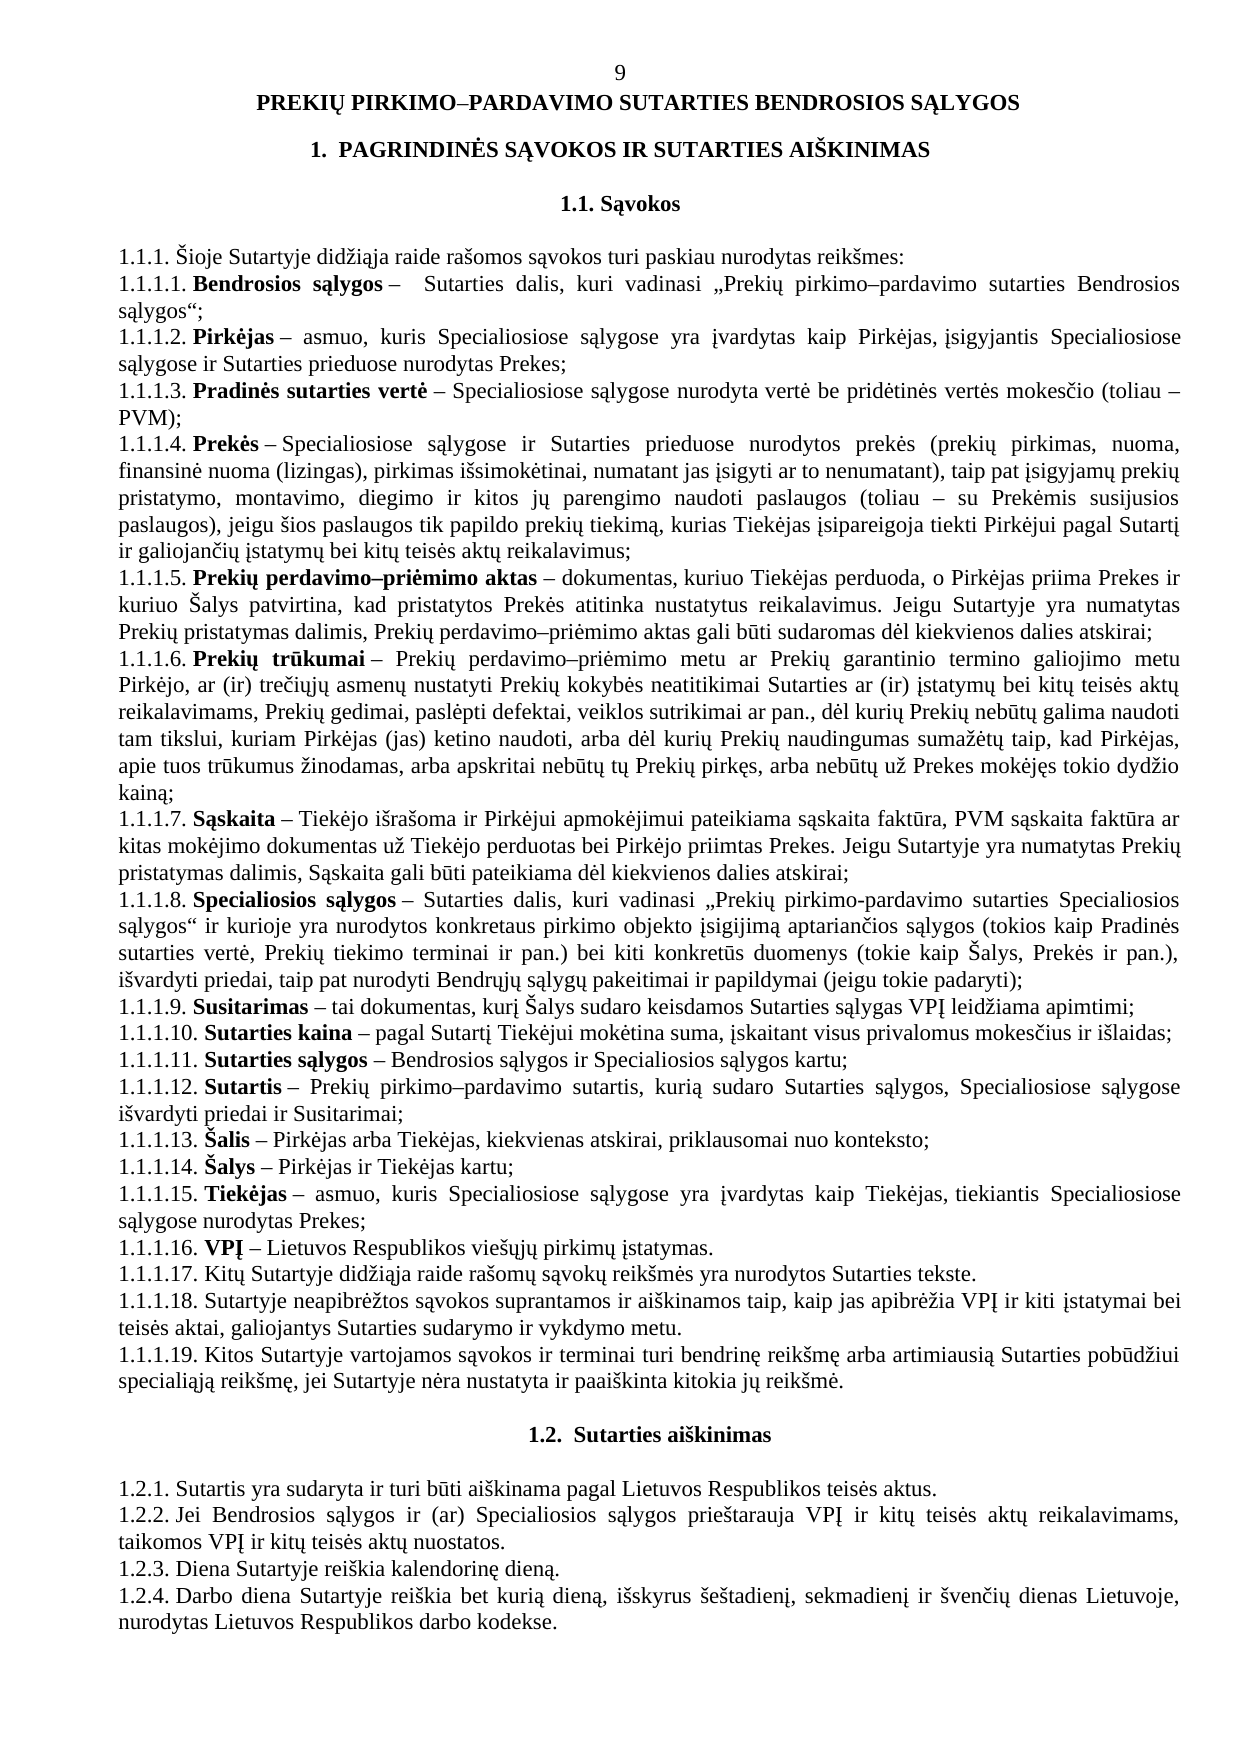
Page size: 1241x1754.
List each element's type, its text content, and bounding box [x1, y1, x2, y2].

text 1.1.1.13. Šalis – Pirkėjas arba Tiekėjas, kiekvienas atskirai, priklausomai nuo konteksto; [118, 1126, 1181, 1153]
text 1.1.1.6. Prekių trūkumai – Prekių perdavimo–priėmimo metu ar Prekių garantinio termino galiojimo metu Pirkėjo, ar (ir) trečiųjų asmenų nustatyti Prekių kokybės neatitikimai Sutarties ar (ir) įstatymų bei kitų teisės aktų reikalavimams, Prekių gedimai, paslėpti defektai, veiklos sutrikimai ar pan., dėl kurių Prekių nebūtų galima naudoti tam tikslui, kuriam Pirkėjas (jas) ketino naudoti, arba dėl kurių Prekių naudingumas sumažėtų taip, kad Pirkėjas, apie tuos trūkumus žinodamas, arba apskritai nebūtų tų Prekių pirkęs, arba nebūtų už Prekes mokėjęs tokio dydžio kainą; [118, 644, 1181, 805]
text 1.1.1.15. Tiekėjas – asmuo, kuris Specialiosiose sąlygose yra įvardytas kaip Tiekėjas, tiekiantis Specialiosiose sąlygose nurodytas Prekes; [118, 1180, 1181, 1233]
text 1.1.1.9. Susitarimas – tai dokumentas, kurį Šalys sudaro keisdamos Sutarties sąlygas VPĮ leidžiama apimtimi; [118, 992, 1181, 1019]
text 1.1.1.14. Šalys – Pirkėjas ir Tiekėjas kartu; [118, 1153, 1181, 1180]
text 1.1.1.3. Pradinės sutarties vertė – Specialiosiose sąlygose nurodyta vertė be pridėtinės vertės mokesčio (toliau – PVM); [118, 377, 1181, 430]
text 1.1.1.7. Sąskaita – Tiekėjo išrašoma ir Pirkėjui apmokėjimui pateikiama sąskaita faktūra, PVM sąskaita faktūra ar kitas mokėjimo dokumentas už Tiekėjo perduotas bei Pirkėjo priimtas Prekes. Jeigu Sutartyje yra numatytas Prekių pristatymas dalimis, Sąskaita gali būti pateikiama dėl kiekvienos dalies atskirai; [118, 805, 1181, 885]
text 1.1.1.2. Pirkėjas – asmuo, kuris Specialiosiose sąlygose yra įvardytas kaip Pirkėjas, įsigyjantis Specialiosiose sąlygose ir Sutarties prieduose nurodytas Prekes; [118, 323, 1181, 377]
text 1.1.1.10. Sutarties kaina – pagal Sutartį Tiekėjui mokėtina suma, įskaitant visus privalomus mokesčius ir išlaidas; [118, 1019, 1181, 1046]
text 1.1.1.17. Kitų Sutartyje didžiąja raide rašomų sąvokų reikšmės yra nurodytos Sutarties tekste. [118, 1260, 1181, 1287]
text 1.1.1.8. Specialiosios sąlygos – Sutarties dalis, kuri vadinasi „Prekių pirkimo-pardavimo sutarties Specialiosios sąlygos“ ir kurioje yra nurodytos konkretaus pirkimo objekto įsigijimą aptariančios sąlygos (tokios kaip Pradinės sutarties vertė, Prekių tiekimo terminai ir pan.) bei kiti konkretūs duomenys (tokie kaip Šalys, Prekės ir pan.), išvardyti priedai, taip pat nurodyti Bendrųjų sąlygų pakeitimai ir papildymai (jeigu tokie padaryti); [118, 885, 1181, 992]
text 1.2.1. Sutartis yra sudaryta ir turi būti aiškinama pagal Lietuvos Respublikos teisės aktus. [118, 1474, 1181, 1501]
text 1.1.1.5. Prekių perdavimo–priėmimo aktas – dokumentas, kuriuo Tiekėjas perduoda, o Pirkėjas priima Prekes ir kuriuo Šalys patvirtina, kad pristatytos Prekės atitinka nustatytus reikalavimus. Jeigu Sutartyje yra numatytas Prekių pristatymas dalimis, Prekių perdavimo–priėmimo aktas gali būti sudaromas dėl kiekvienos dalies atskirai; [118, 564, 1181, 644]
text 1.2. Sutarties aiškinimas [118, 1421, 1181, 1447]
text 1. PAGRINDINĖS SĄVOKOS IR SUTARTIES AIŠKINIMAS [44, 136, 1196, 162]
text 1.1.1.11. Sutarties sąlygos – Bendrosios sąlygos ir Specialiosios sąlygos kartu; [118, 1046, 1181, 1073]
text 1.1.1.1. Bendrosios sąlygos – Sutarties dalis, kuri vadinasi „Prekių pirkimo–pardavimo sutarties Bendrosios sąlygos“; [118, 269, 1181, 323]
text Prekių pirkimo–pardavimo sutarties Bendrosios sąlygos [44, 89, 1196, 115]
text 1.2.3. Diena Sutartyje reiškia kalendorinę dieną. [118, 1554, 1181, 1581]
text 1.2.2. Jei Bendrosios sąlygos ir (ar) Specialiosios sąlygos prieštarauja VPĮ ir kitų teisės aktų reikalavimams, taikomos VPĮ ir kitų teisės aktų nuostatos. [118, 1501, 1181, 1554]
text 1.1. Sąvokos [44, 189, 1196, 216]
text 1.1.1.12. Sutartis – Prekių pirkimo–pardavimo sutartis, kurią sudaro Sutarties sąlygos, Specialiosiose sąlygose išvardyti priedai ir Susitarimai; [118, 1073, 1181, 1126]
text 1.1.1.4. Prekės – Specialiosiose sąlygose ir Sutarties prieduose nurodytos prekės (prekių pirkimas, nuoma, finansinė nuoma (lizingas), pirkimas išsimokėtinai, numatant jas įsigyti ar to nenumatant), taip pat įsigyjamų prekių pristatymo, montavimo, diegimo ir kitos jų parengimo naudoti paslaugos (toliau – su Prekėmis susijusios paslaugos), jeigu šios paslaugos tik papildo prekių tiekimą, kurias Tiekėjas įsipareigoja tiekti Pirkėjui pagal Sutartį ir galiojančių įstatymų bei kitų teisės aktų reikalavimus; [118, 430, 1181, 564]
text 1.1.1.19. Kitos Sutartyje vartojamos sąvokos ir terminai turi bendrinę reikšmę arba artimiausią Sutarties pobūdžiui specialiąją reikšmę, jei Sutartyje nėra nustatyta ir paaiškinta kitokia jų reikšmė. [118, 1340, 1181, 1394]
text 1.1.1.18. Sutartyje neapibrėžtos sąvokos suprantamos ir aiškinamos taip, kaip jas apibrėžia VPĮ ir kiti įstatymai bei teisės aktai, galiojantys Sutarties sudarymo ir vykdymo metu. [118, 1287, 1181, 1340]
text 1.1.1. Šioje Sutartyje didžiąja raide rašomos sąvokos turi paskiau nurodytas reikšmes: [118, 243, 1181, 269]
text 1.2.4. Darbo diena Sutartyje reiškia bet kurią dieną, išskyrus šeštadienį, sekmadienį ir švenčių dienas Lietuvoje, nurodytas Lietuvos Respublikos darbo kodekse. [118, 1581, 1181, 1635]
text 1.1.1.16. VPĮ – Lietuvos Respublikos viešųjų pirkimų įstatymas. [118, 1233, 1181, 1260]
